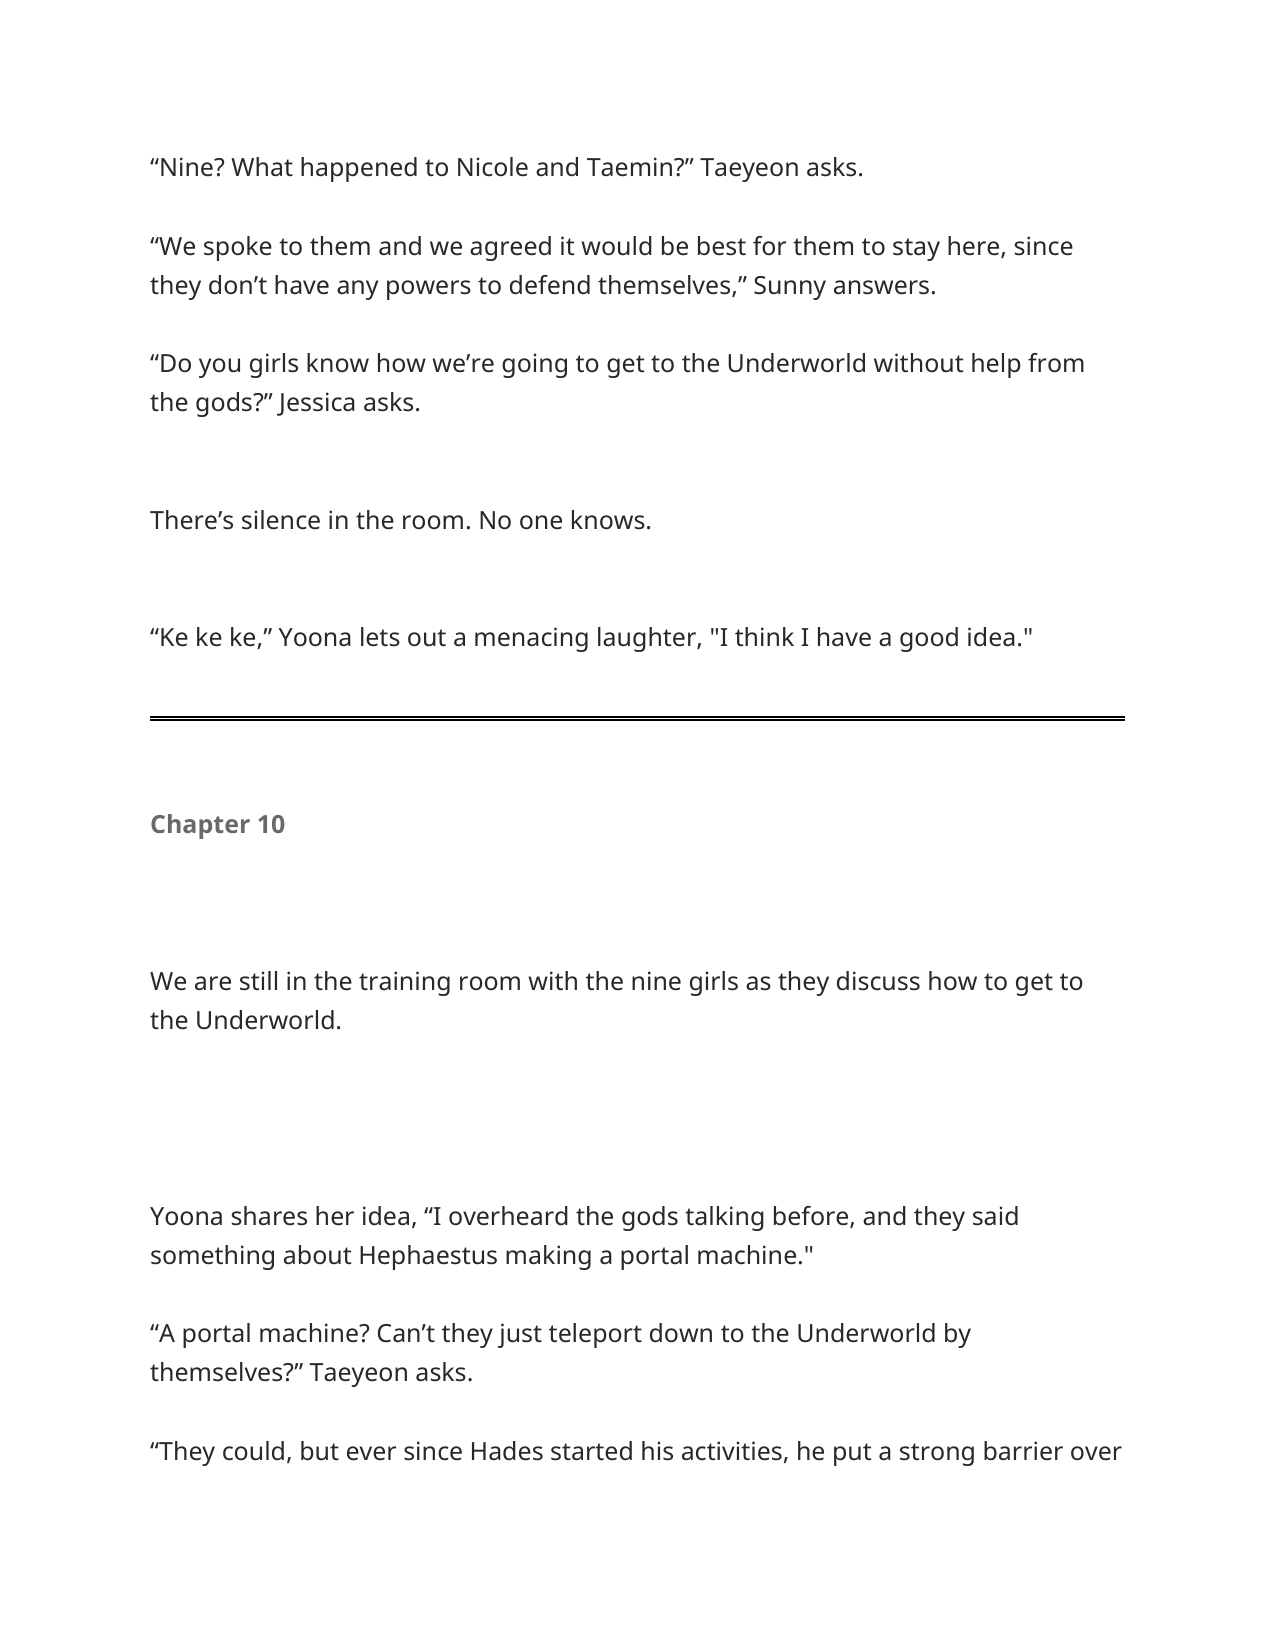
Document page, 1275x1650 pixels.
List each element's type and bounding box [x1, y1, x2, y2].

text [150, 807, 1125, 1467]
text [150, 150, 1125, 654]
